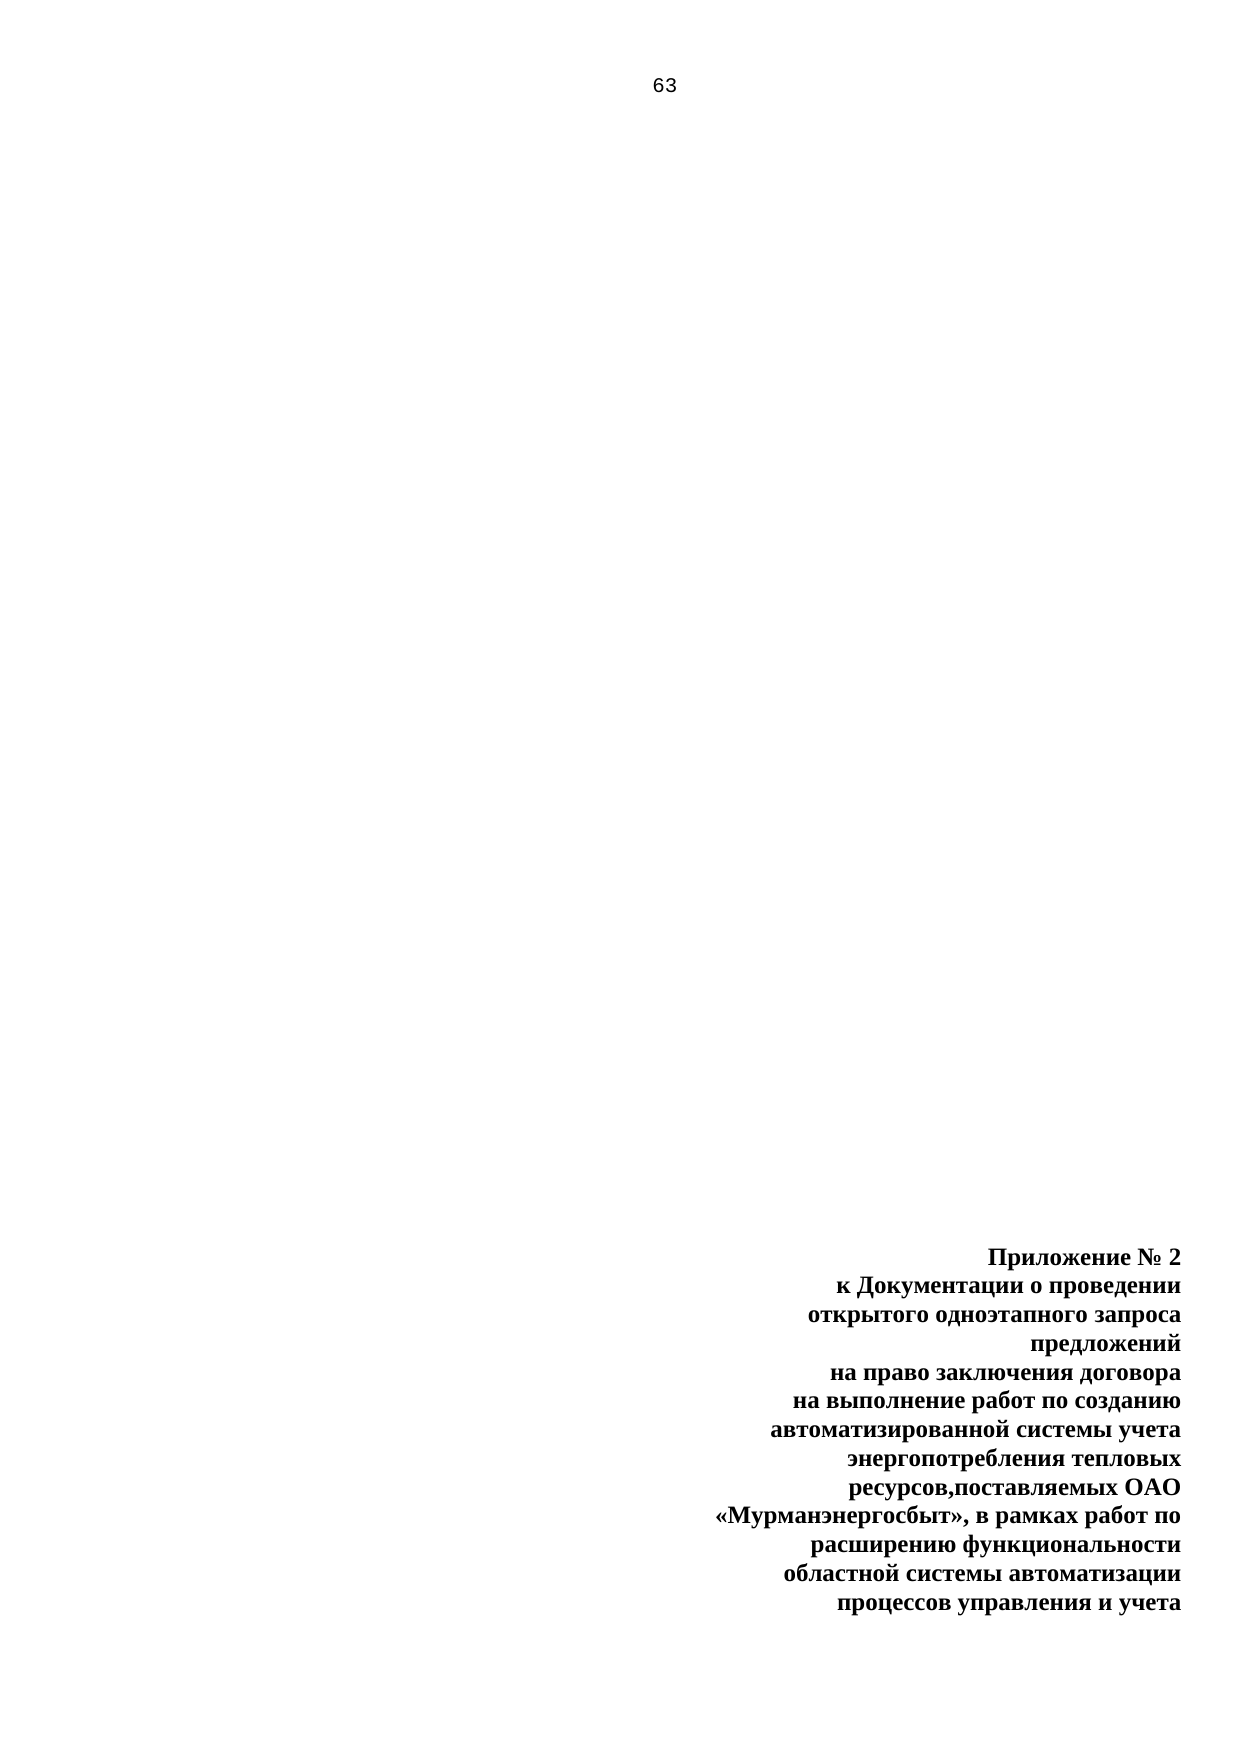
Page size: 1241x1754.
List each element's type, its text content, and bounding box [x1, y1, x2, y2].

text к Документации о проведении открытого одноэтапного запроса предложений [709, 1271, 1181, 1357]
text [709, 1386, 1181, 1616]
text на право заключения договора [709, 1357, 1181, 1386]
text Приложение № 2 [591, 1242, 1181, 1271]
